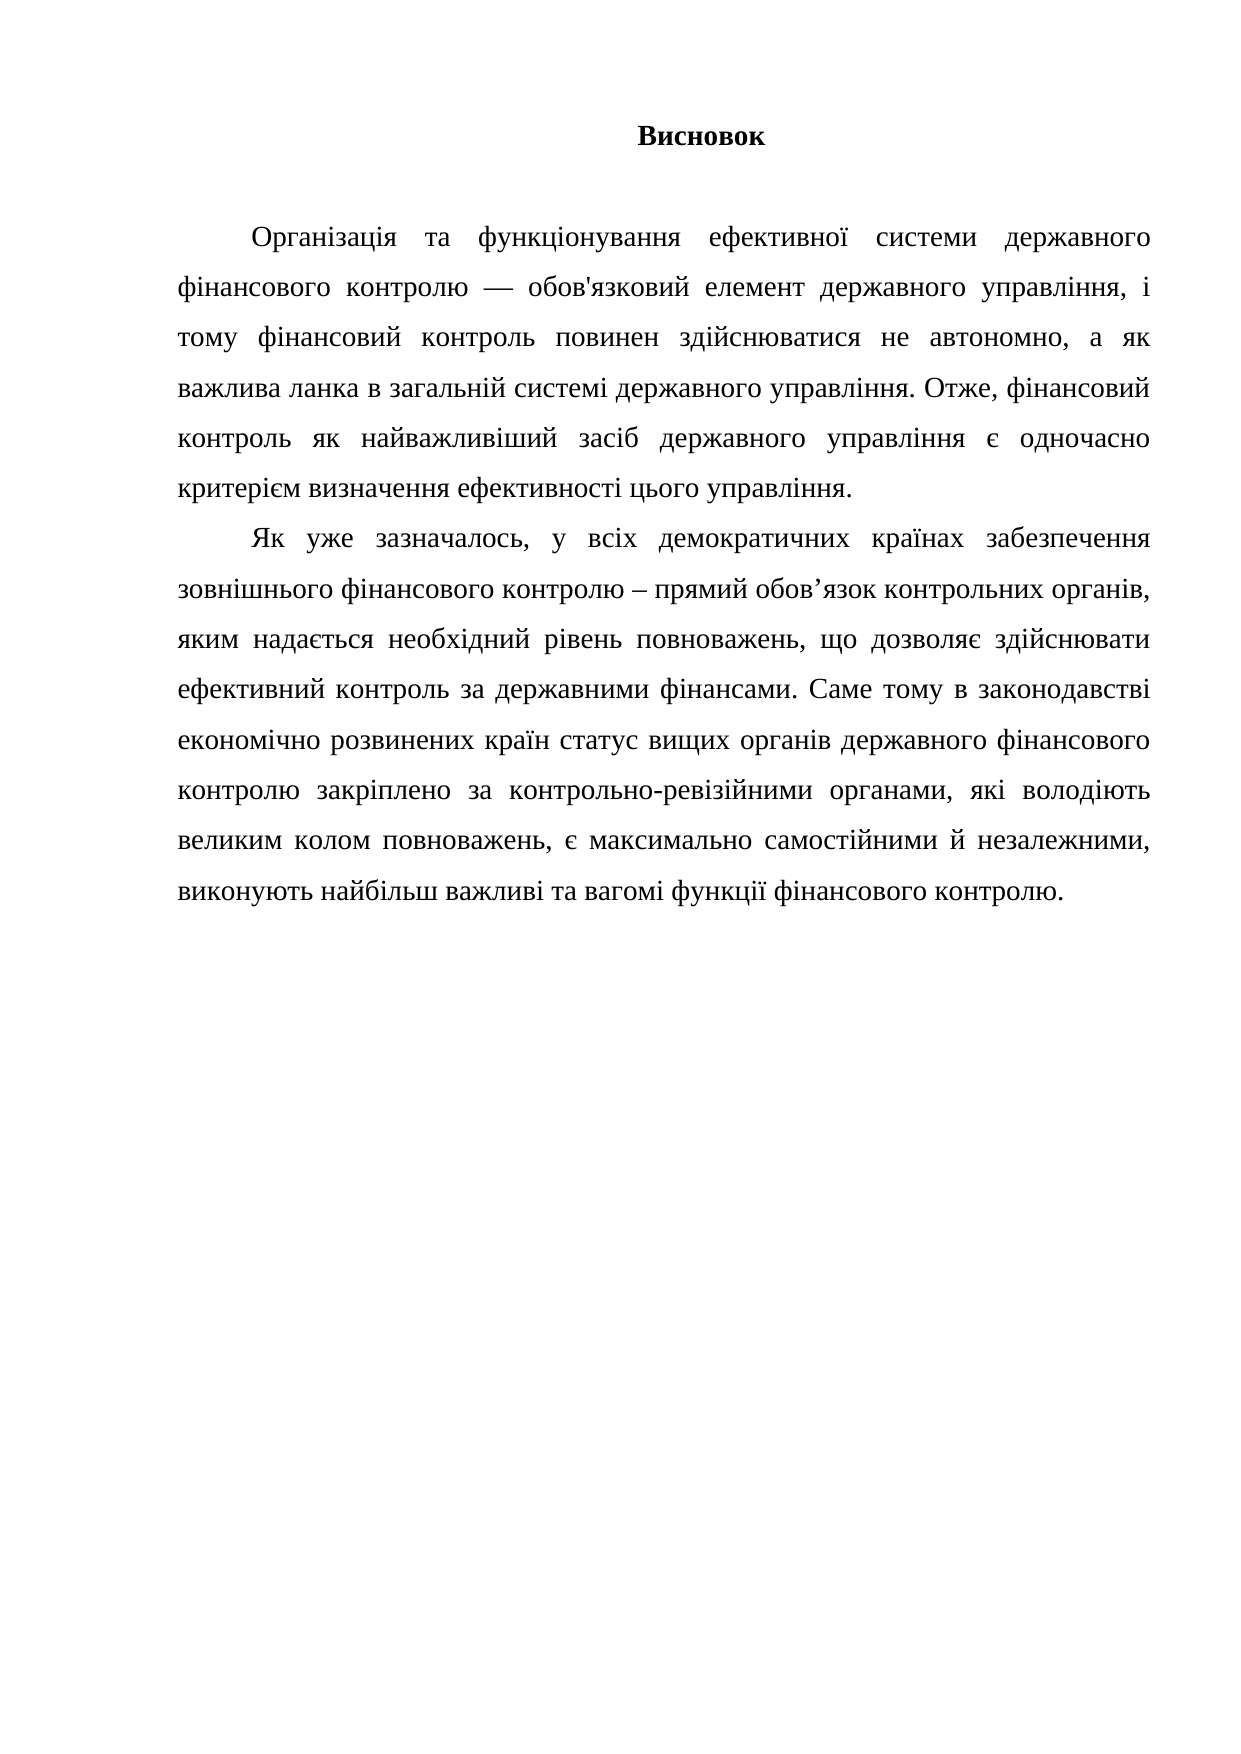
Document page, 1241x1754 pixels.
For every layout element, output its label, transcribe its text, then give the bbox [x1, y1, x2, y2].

text Як уже зазначалось, у всіх демократичних країнах забезпечення зовнішнього фінансового контролю – прямий обов’язок контрольних органів, яким надається необхідний рівень повноважень, що дозволяє здійснювати ефективний контроль за державними фінансами. Саме тому в законодавстві економічно розвинених країн статус вищих органів державного фінансового контролю закріплено за контрольно-ревізійними органами, які володіють великим колом повноважень, є максимально самостійними й незалежними, виконують найбільш важливі та вагомі функції фінансового контролю. [177, 521, 1152, 906]
text Організація та функціонування ефективної системи державного фінансового контролю — обов'язковий елемент державного управління, і тому фінансовий контроль повинен здійснюватися не автономно, а як важлива ланка в загальній системі державного управління. Отже, фінансовий контроль як найважливіший засіб державного управління є одночасно критерієм визначення ефективності цього управління. [177, 219, 1152, 504]
text Висновок [177, 118, 1152, 152]
